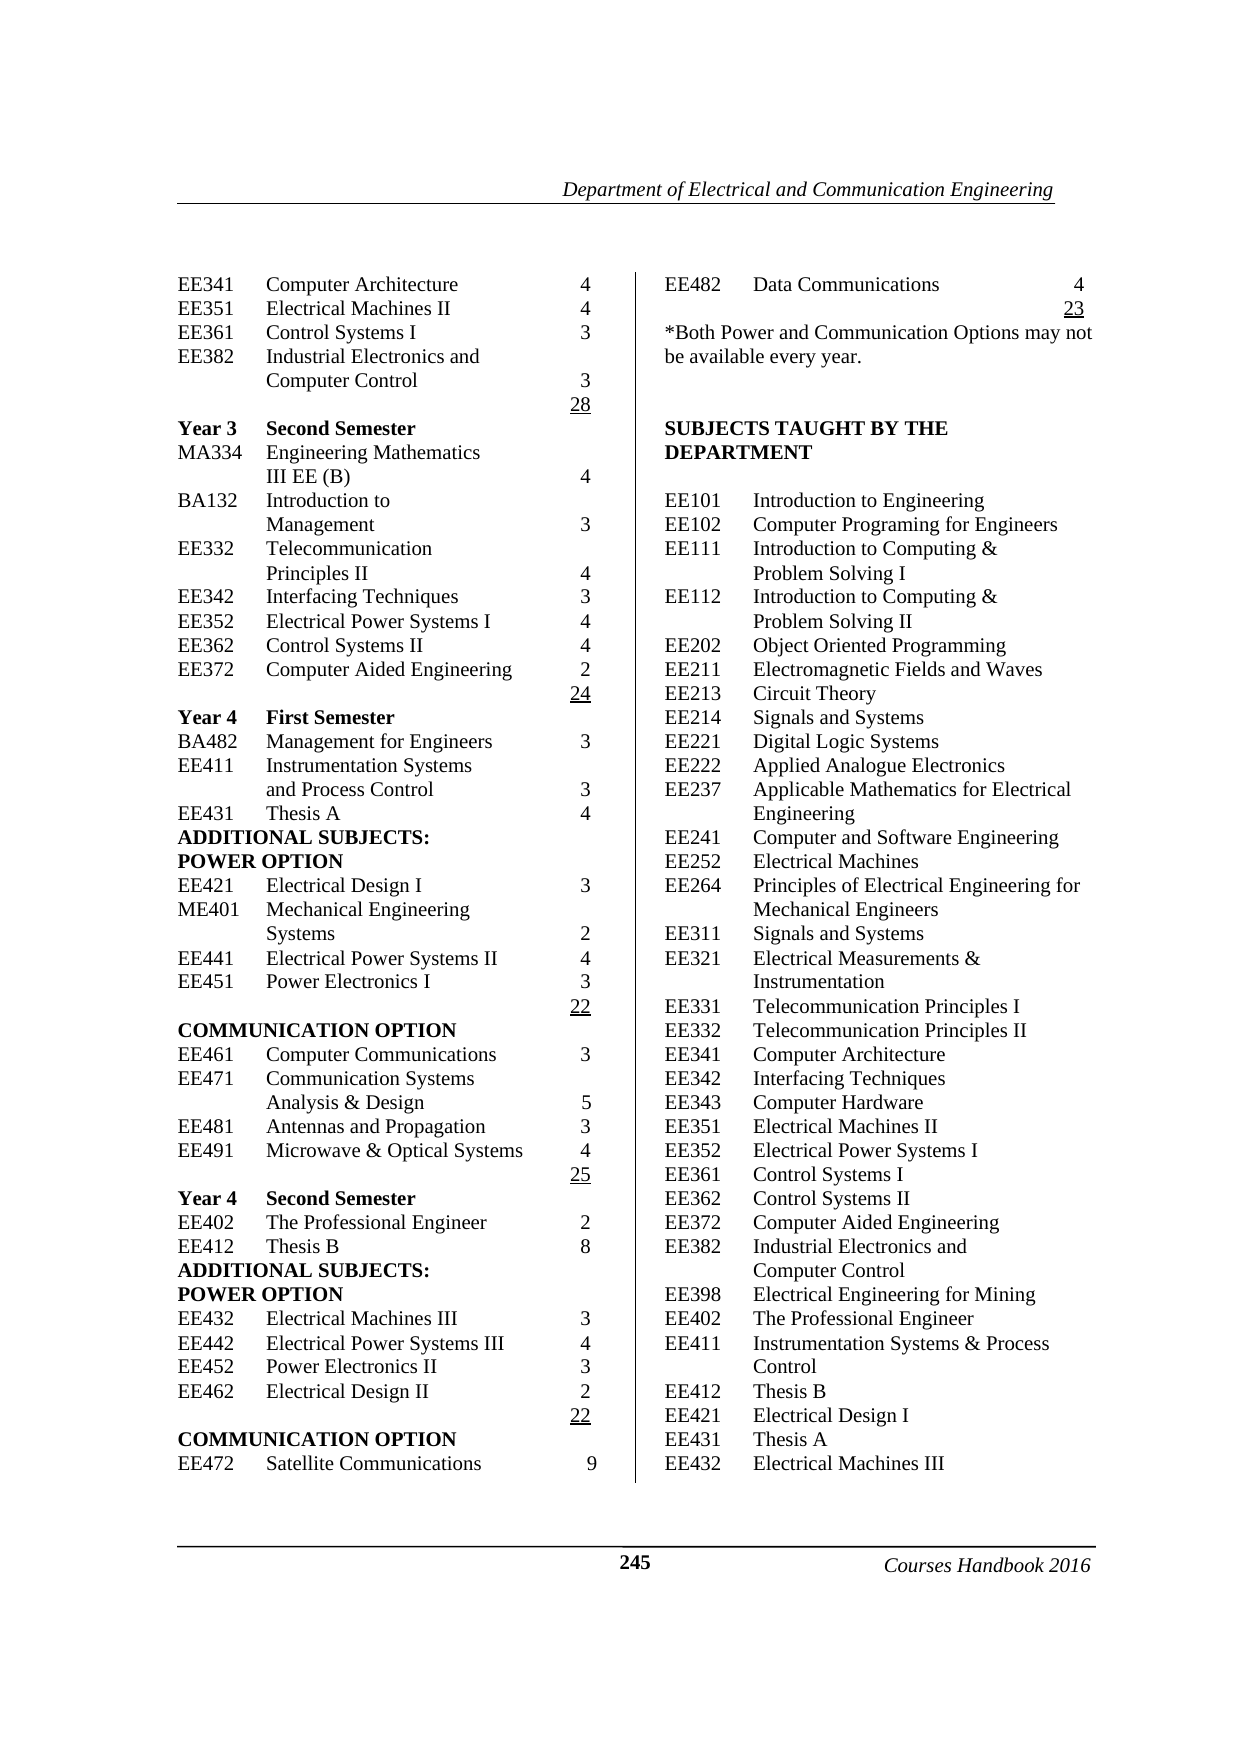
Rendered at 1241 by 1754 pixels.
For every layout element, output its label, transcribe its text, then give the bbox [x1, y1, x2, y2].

text EE221 Digital Logic Systems [664, 729, 1092, 753]
text 28 [177, 392, 605, 416]
text COMMUNICATION OPTION [177, 1018, 605, 1042]
text EE362 Control Systems II [664, 1186, 1092, 1210]
text EE372 Computer Aided Engineering [664, 1210, 1092, 1234]
text EE432 Electrical Machines III [664, 1451, 1092, 1475]
text EE112 Introduction to Computing & [664, 584, 1092, 608]
text EE352 Electrical Power Systems I [664, 1138, 1092, 1162]
text EE398 Electrical Engineering for Mining [664, 1282, 1092, 1306]
text Principles II 4 [177, 560, 605, 584]
text EE412 Thesis B [664, 1378, 1092, 1403]
text EE222 Applied Analogue Electronics [664, 753, 1092, 777]
text EE342 Interfacing Techniques 3 [177, 584, 605, 608]
text Systems 2 [177, 921, 605, 945]
text BA132 Introduction to [177, 488, 605, 512]
text Instrumentation [664, 969, 1092, 993]
text EE421 Electrical Design I 3 [177, 873, 605, 897]
text EE481 Antennas and Propagation 3 [177, 1114, 605, 1138]
text ME401 Mechanical Engineering [177, 897, 605, 921]
text EE452 Power Electronics II 3 [177, 1354, 605, 1378]
text EE211 Electromagnetic Fields and Waves [664, 657, 1092, 681]
text SUBJECTS TAUGHT BY THE DEPARTMENT [664, 416, 1092, 464]
text EE402 The Professional Engineer 2 [177, 1210, 605, 1234]
text EE372 Computer Aided Engineering 2 [177, 657, 605, 681]
text 22 [177, 993, 605, 1018]
text EE321 Electrical Measurements & [664, 945, 1092, 969]
text 22 [177, 1403, 605, 1427]
text EE332 Telecommunication [177, 536, 605, 560]
text EE252 Electrical Machines [664, 849, 1092, 873]
text Management 3 [177, 512, 605, 536]
text EE472 Satellite Communications 9 [177, 1451, 605, 1475]
text EE441 Electrical Power Systems II 4 [177, 945, 605, 969]
text COMMUNICATION OPTION [177, 1427, 605, 1451]
text Mechanical Engineers [664, 897, 1092, 921]
text EE361 Control Systems I 3 [177, 320, 605, 344]
text EE462 Electrical Design II 2 [177, 1378, 605, 1403]
text EE111 Introduction to Computing & [664, 536, 1092, 560]
text Year 4 First Semester [177, 705, 605, 729]
text EE264 Principles of Electrical Engineering for [664, 873, 1092, 897]
text *Both Power and Communication Options may not be available every year. [664, 320, 1092, 368]
text EE362 Control Systems II 4 [177, 633, 605, 657]
text ADDITIONAL SUBJECTS: [177, 825, 605, 849]
text EE361 Control Systems I [664, 1162, 1092, 1186]
text EE411 Instrumentation Systems & Process [664, 1330, 1092, 1354]
text Computer Control 3 [177, 368, 605, 392]
text EE451 Power Electronics I 3 [177, 969, 605, 993]
text EE213 Circuit Theory [664, 681, 1092, 705]
text EE331 Telecommunication Principles I [664, 993, 1092, 1018]
text Problem Solving II [664, 608, 1092, 633]
text MA334 Engineering Mathematics [177, 440, 605, 464]
text Year 4 Second Semester [177, 1186, 605, 1210]
text EE342 Interfacing Techniques [664, 1066, 1092, 1090]
text EE237 Applicable Mathematics for Electrical [664, 777, 1092, 801]
text EE343 Computer Hardware [664, 1090, 1092, 1114]
text Analysis & Design 5 [177, 1090, 605, 1114]
text EE402 The Professional Engineer [664, 1306, 1092, 1330]
text III EE (B) 4 [177, 464, 605, 488]
text EE382 Industrial Electronics and [177, 344, 605, 368]
text Engineering [664, 801, 1092, 825]
text EE411 Instrumentation Systems [177, 753, 605, 777]
text EE461 Computer Communications 3 [177, 1042, 605, 1066]
text EE382 Industrial Electronics and [664, 1234, 1092, 1258]
text Year 3 Second Semester [177, 416, 605, 440]
text EE432 Electrical Machines III 3 [177, 1306, 605, 1330]
text EE412 Thesis B 8 [177, 1234, 605, 1258]
text 24 [177, 681, 605, 705]
text EE431 Thesis A [664, 1427, 1092, 1451]
text EE241 Computer and Software Engineering [664, 825, 1092, 849]
text EE214 Signals and Systems [664, 705, 1092, 729]
text POWER OPTION [177, 849, 605, 873]
text EE351 Electrical Machines II 4 [177, 296, 605, 320]
text EE101 Introduction to Engineering [664, 488, 1092, 512]
text EE431 Thesis A 4 [177, 801, 605, 825]
text EE102 Computer Programing for Engineers [664, 512, 1092, 536]
text EE471 Communication Systems [177, 1066, 605, 1090]
text EE311 Signals and Systems [664, 921, 1092, 945]
text POWER OPTION [177, 1282, 605, 1306]
text EE202 Object Oriented Programming [664, 633, 1092, 657]
text ADDITIONAL SUBJECTS: [177, 1258, 605, 1282]
text EE442 Electrical Power Systems III 4 [177, 1330, 605, 1354]
text 23 [664, 296, 1092, 320]
text and Process Control 3 [177, 777, 605, 801]
text Computer Control [664, 1258, 1092, 1282]
text 25 [177, 1162, 605, 1186]
text EE352 Electrical Power Systems I 4 [177, 608, 605, 633]
text Control [664, 1354, 1092, 1378]
text EE332 Telecommunication Principles II [664, 1018, 1092, 1042]
text EE351 Electrical Machines II [664, 1114, 1092, 1138]
text EE341 Computer Architecture 4 [177, 272, 605, 296]
text Problem Solving I [664, 560, 1092, 584]
text EE482 Data Communications 4 [664, 272, 1092, 296]
text EE341 Computer Architecture [664, 1042, 1092, 1066]
text EE491 Microwave & Optical Systems 4 [177, 1138, 605, 1162]
text BA482 Management for Engineers 3 [177, 729, 605, 753]
text EE421 Electrical Design I [664, 1403, 1092, 1427]
